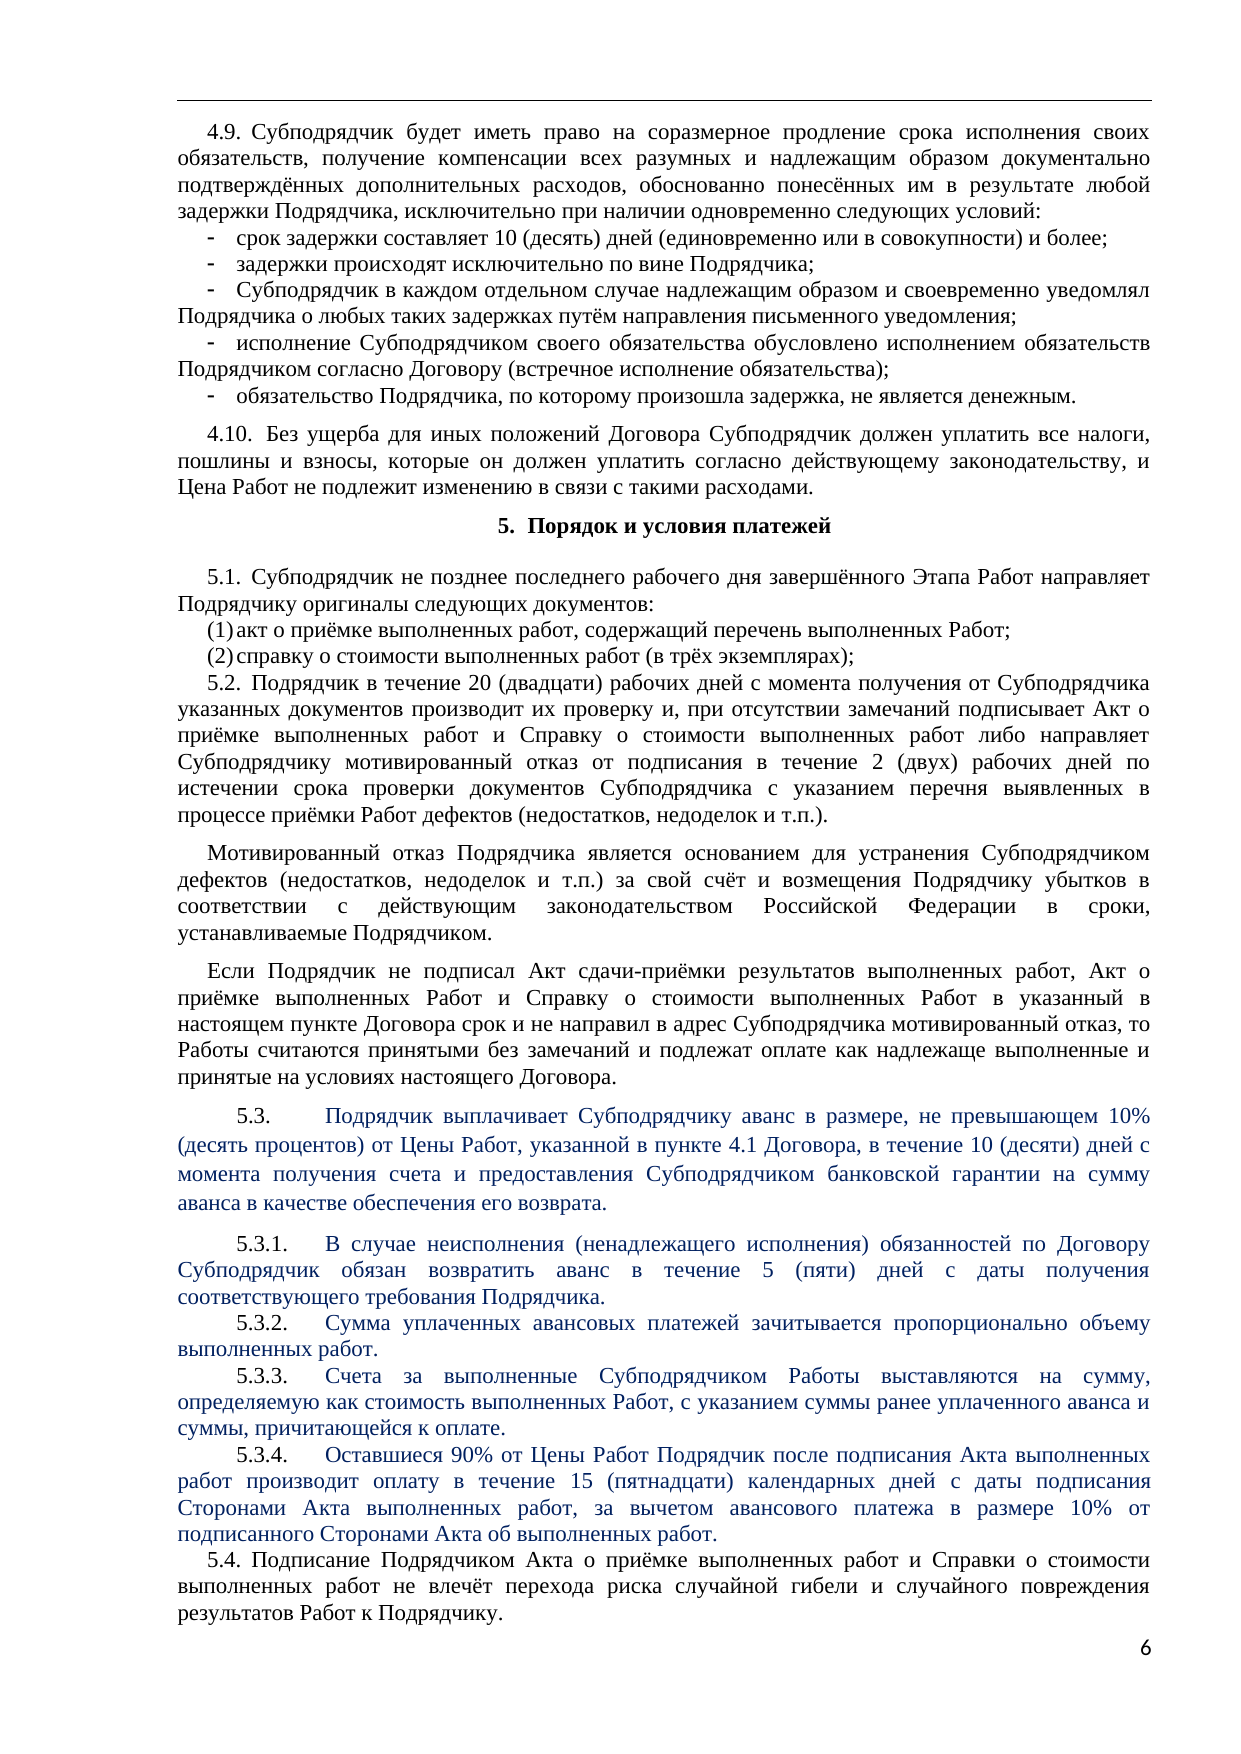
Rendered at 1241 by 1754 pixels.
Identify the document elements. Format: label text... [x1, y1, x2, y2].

text Подрядчик выплачивает Субподрядчику аванс в размере, не превышающем 10% (десять процентов) от Цены Работ, указанной в пункте 4.1 Договора, в течение 10 (десяти) дней с момента получения счета и предоставления Субподрядчиком банковской гарантии на сумму аванса в качестве обеспечения его возврата. [177, 1102, 1152, 1215]
text Счета за выполненные Субподрядчиком Работы выставляются на сумму, определяемую как стоимость выполненных Работ, с указанием суммы ранее уплаченного аванса и суммы, причитающейся к оплате. [177, 1362, 1152, 1441]
list Мотивированный отказ Подрядчика является основанием для устранения Субподрядчиком дефектов (недостатков, недоделок и т.п.) за свой счёт и возмещения Подрядчику убытков в соответствии с действующим законодательством Российской Федерации в сроки, устанавливаемые Подрядчиком. [177, 839, 1152, 945]
text Субподрядчик будет иметь право на соразмерное продление срока исполнения своих обязательств, получение компенсации всех разумных и надлежащим образом документально подтверждённых дополнительных расходов, обоснованно понесённых им в результате любой задержки Подрядчика, исключительно при наличии одновременно следующих условий: [177, 118, 1152, 223]
list Если Подрядчик не подписал Акт сдачи-приёмки результатов выполненных работ, Акт о приёмке выполненных Работ и Справку о стоимости выполненных Работ в указанный в настоящем пункте Договора срок и не направил в адрес Субподрядчика мотивированный отказ, то Работы считаются принятыми без замечаний и подлежат оплате как надлежаще выполненные и принятые на условиях настоящего Договора. [177, 957, 1152, 1089]
text справку о стоимости выполненных работ (в трёх экземплярах); [177, 642, 1152, 669]
list задержки происходят исключительно по вине Подрядчика; [177, 250, 1152, 276]
text Оставшиеся 90% от Цены Работ Подрядчик после подписания Акта выполненных работ производит оплату в течение 15 (пятнадцати) календарных дней с даты подписания Сторонами Акта выполненных работ, за вычетом авансового платежа в размере 10% от подписанного Сторонами Акта об выполненных работ. [177, 1441, 1152, 1546]
list обязательство Подрядчика, по которому произошла задержка, не является денежным. [177, 382, 1152, 408]
text акт о приёмке выполненных работ, содержащий перечень выполненных Работ; [177, 616, 1152, 642]
text Порядок и условия платежей [177, 512, 1152, 538]
text Субподрядчик не позднее последнего рабочего дня завершённого Этапа Работ направляет Подрядчику оригиналы следующих документов: [177, 563, 1152, 616]
list исполнение Субподрядчиком своего обязательства обусловлено исполнением обязательств Подрядчиком согласно Договору (встречное исполнение обязательства); [177, 329, 1152, 382]
text В случае неисполнения (ненадлежащего исполнения) обязанностей по Договору Субподрядчик обязан возвратить аванс в течение 5 (пяти) дней с даты получения соответствующего требования Подрядчика. [177, 1230, 1152, 1309]
text Сумма уплаченных авансовых платежей зачитывается пропорционально объему выполненных работ. [177, 1309, 1152, 1362]
text Без ущерба для иных положений Договора Субподрядчик должен уплатить все налоги, пошлины и взносы, которые он должен уплатить согласно действующему законодательству, и Цена Работ не подлежит изменению в связи с такими расходами. [177, 421, 1152, 499]
list срок задержки составляет 10 (десять) дней (единовременно или в совокупности) и более; [177, 223, 1152, 250]
text Подрядчик в течение 20 (двадцати) рабочих дней с момента получения от Субподрядчика указанных документов производит их проверку и, при отсутствии замечаний подписывает Акт о приёмке выполненных работ и Справку о стоимости выполненных работ либо направляет Субподрядчику мотивированный отказ от подписания в течение 2 (двух) рабочих дней по истечении срока проверки документов Субподрядчика с указанием перечня выявленных в процессе приёмки Работ дефектов (недостатков, недоделок и т.п.). [177, 669, 1152, 827]
text Подписание Подрядчиком Акта о приёмке выполненных работ и Справки о стоимости выполненных работ не влечёт перехода риска случайной гибели и случайного повреждения результатов Работ к Подрядчику. [177, 1546, 1152, 1625]
list Субподрядчик в каждом отдельном случае надлежащим образом и своевременно уведомлял Подрядчика о любых таких задержках путём направления письменного уведомления; [177, 276, 1152, 329]
